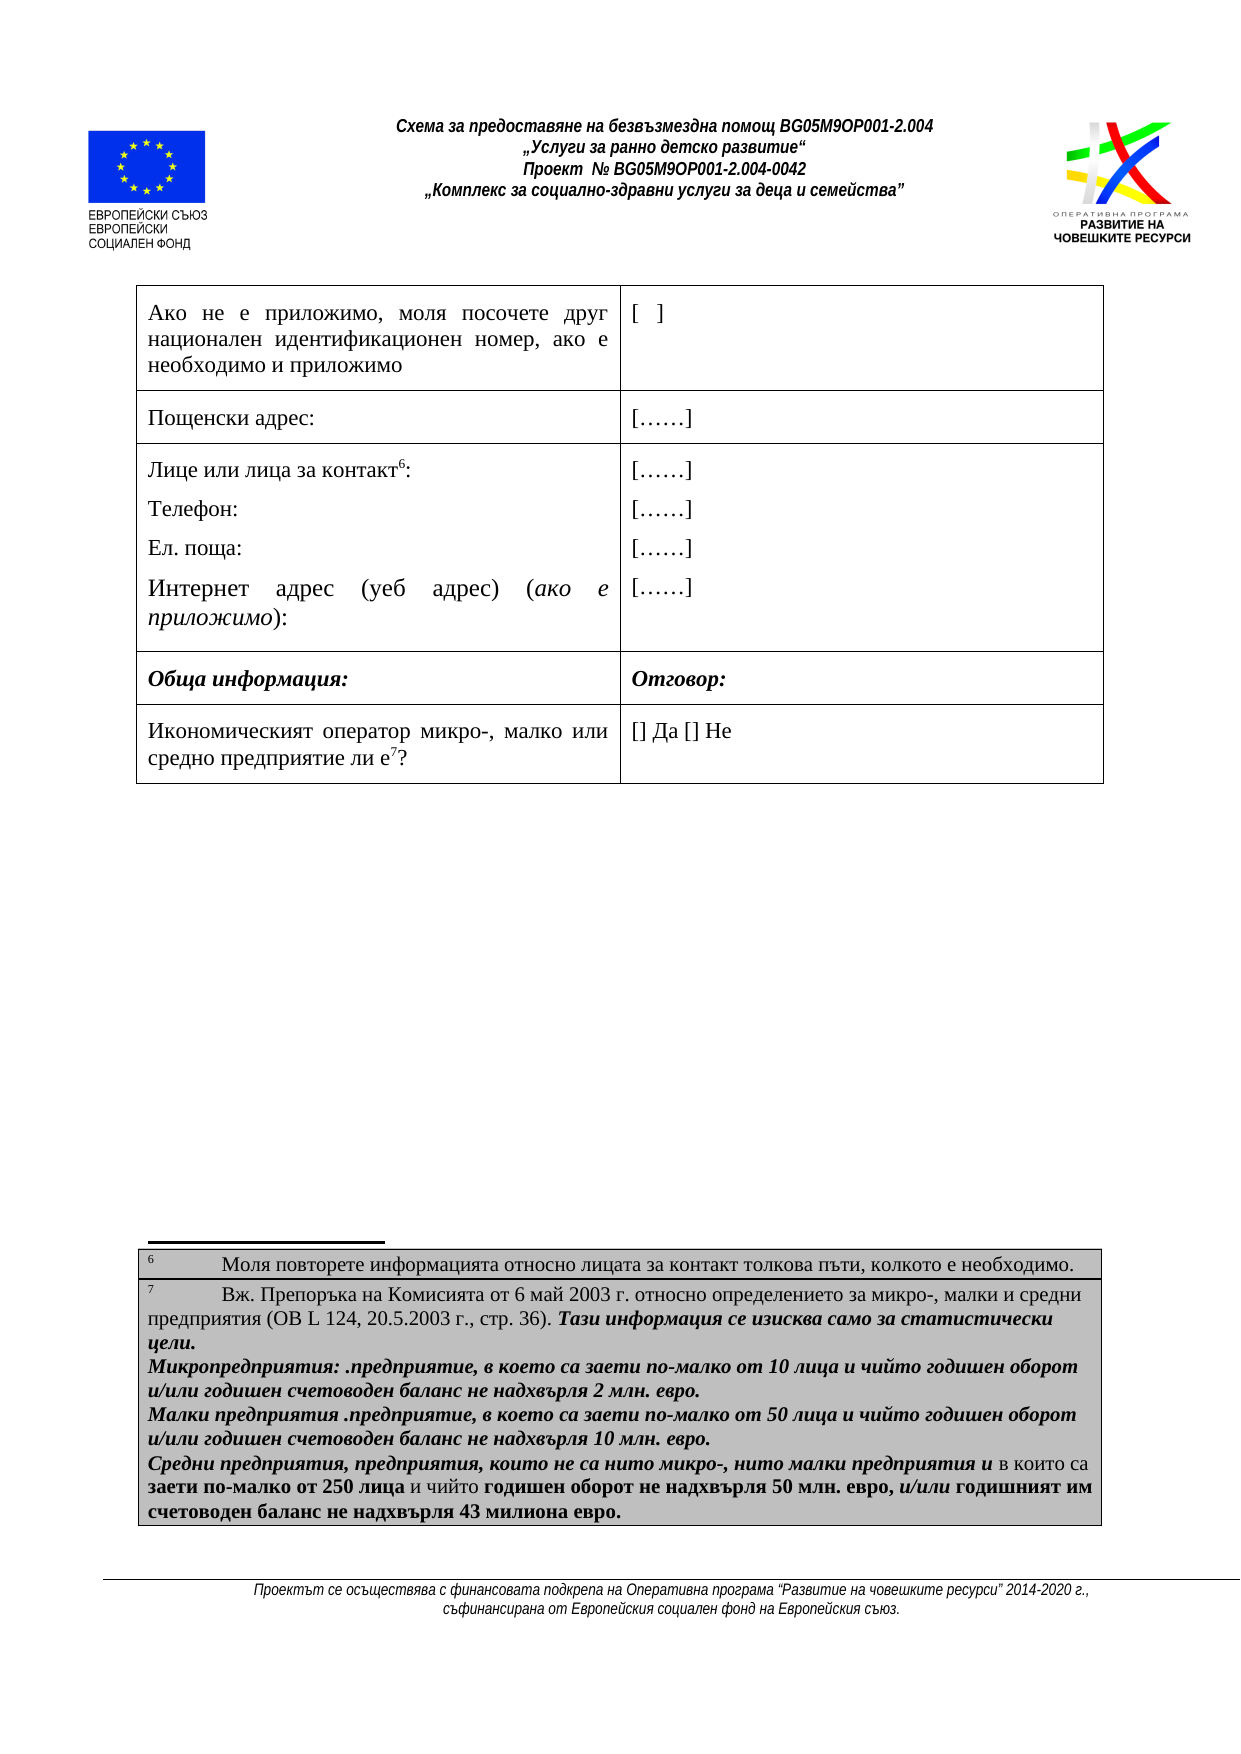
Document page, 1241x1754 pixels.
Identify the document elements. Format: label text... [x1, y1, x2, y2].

picture [80, 105, 247, 266]
table_cell Икономическият оператор микро-, малко или средно предприятие ли е? [137, 705, 620, 782]
table_cell Лице или лица за контакт: Телефон: Ел. поща: Интернет адрес (уеб адрес) (ако е приложимо): [137, 444, 620, 651]
table_cell Пощенски адрес: [137, 391, 620, 443]
table_cell Отговор: [621, 652, 1103, 704]
picture [1030, 105, 1207, 256]
table_cell [……] [……] [……] [……] [621, 444, 1103, 651]
table_cell Обща информация: [137, 652, 620, 704]
table_cell [] Да [] Не [621, 705, 1103, 782]
table_cell [……] [621, 391, 1103, 443]
table_cell [ ] [ ] [621, 286, 1103, 390]
